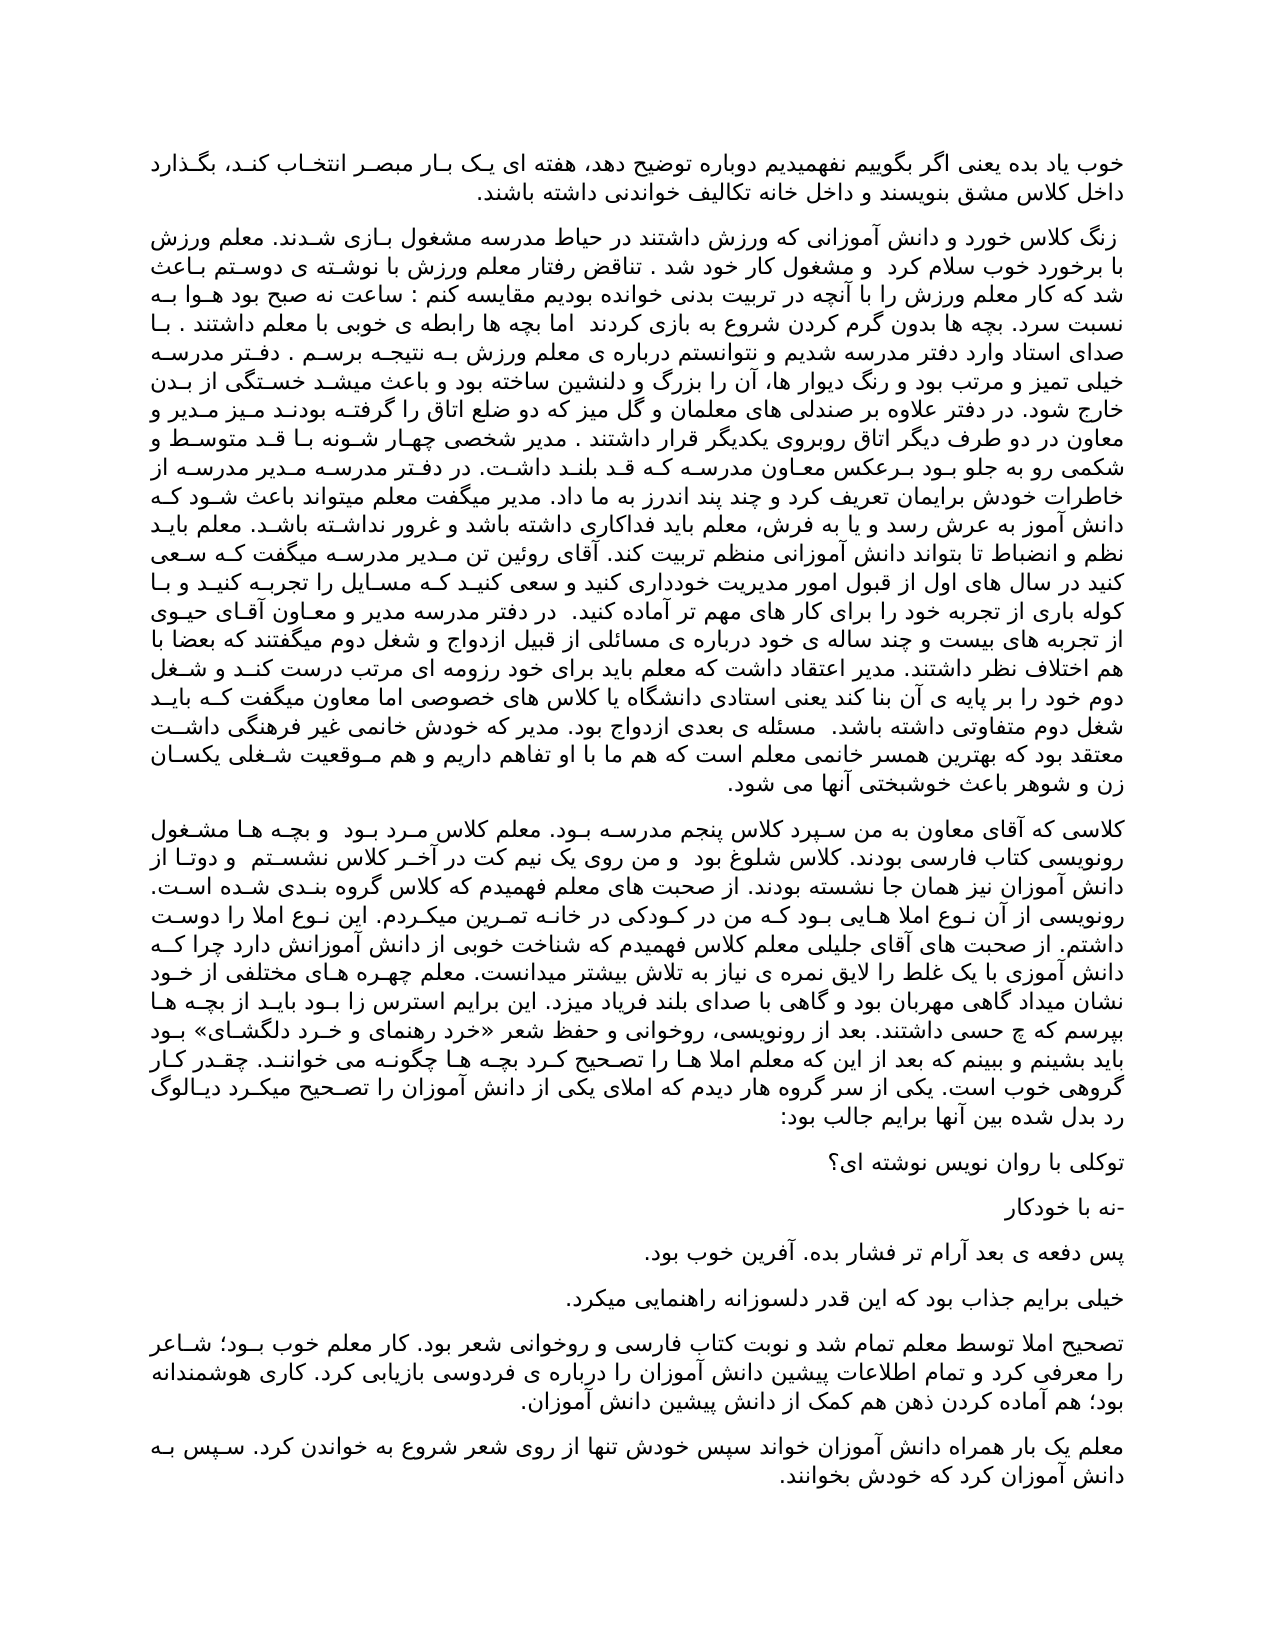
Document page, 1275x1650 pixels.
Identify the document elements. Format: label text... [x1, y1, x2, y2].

text کلاسی که آقای معاون به من سپرد کلاس پنجم مدرسه بود. معلم کلاس مرد بود و بچه ها مشغول رونویسی کتاب فارسی بودند. کلاس شلوغ بود و من روی یک نیم کت در آخر کلاس نشستم و دوتا از دانش آموزان نیز همان جا نشسته بودند. از صحبت های معلم فهمیدم که کلاس گروه بندی شده است. رونویسی از آن نوع املا هایی بود که من در کودکی در خانه تمرین میکردم. این نوع املا را دوست داشتم. از صحبت های آقای جلیلی معلم کلاس فهمیدم که شناخت خوبی از دانش آموزانش دارد چرا که دانش آموزی با یک غلط را لایق نمره ی نیاز به تلاش بیشتر میدانست. معلم چهره های مختلفی از خود نشان میداد گاهی مهربان بود و گاهی با صدای بلند فریاد میزد. این برایم استرس زا بود باید از بچه ها بپرسم که چ حسی داشتند. بعد از رونویسی، روخوانی و حفظ شعر «خرد رهنمای و خرد دلگشای» بود باید بشینم و ببینم که بعد از این که معلم املا ها را تصحیح کرد بچه ها چگونه می خوانند. چقدر کار گروهی خوب است. یکی از سر گروه هار دیدم که املای یکی از دانش آموزان را تصحیح میکرد دیالوگ رد بدل شده بین آنها برایم جالب بود: [150, 816, 1125, 1130]
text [150, 150, 1125, 205]
text توکلی با روان نویس نوشته ای؟ [150, 1149, 1125, 1175]
text معلم یک بار همراه دانش آموزان خواند سپس خودش تنها از روی شعر شروع به خواندن کرد. سپس به دانش آموزان کرد که خودش بخوانند. [150, 1433, 1125, 1489]
text تصحیح املا توسط معلم تمام شد و نوبت کتاب فارسی و روخوانی شعر بود. کار معلم خوب بود؛ شاعر را معرفی کرد و تمام اطلاعات پیشین دانش آموزان را درباره ی فردوسی بازیابی کرد. کاری هوشمندانه بود؛ هم آماده کردن ذهن هم کمک از دانش پیشین دانش آموزان. [150, 1330, 1125, 1414]
text پس دفعه ی بعد آرام تر فشار بده. آفرین خوب بود. [150, 1239, 1125, 1266]
text زنگ کلاس خورد و دانش آموزانی که ورزش داشتند در حیاط مدرسه مشغول بازی شدند. معلم ورزش با برخورد خوب سلام کرد و مشغول کار خود شد . تناقض رفتار معلم ورزش با نوشته ی دوستم باعث شد که کار معلم ورزش را با آنچه در تربیت بدنی خوانده بودیم مقایسه کنم : ساعت نه صبح بود هوا به نسبت سرد. بچه ها بدون گرم کردن شروع به بازی کردند اما بچه ها رابطه ی خوبی با معلم داشتند . با صدای استاد وارد دفتر مدرسه شدیم و نتوانستم درباره ی معلم ورزش به نتیجه برسم . دفتر مدرسه خیلی تمیز و مرتب بود و رنگ دیوار ها، آن را بزرگ و دلنشین ساخته بود و باعث میشد خستگی از بدن خارج شود. در دفتر علاوه بر صندلی های معلمان و گل میز که دو ضلع اتاق را گرفته بودند میز مدیر و معاون در دو طرف دیگر اتاق روبروی یکدیگر قرار داشتند . مدیر شخصی چهار شونه با قد متوسط و شکمی رو به جلو بود برعکس معاون مدرسه که قد بلند داشت. در دفتر مدرسه مدیر مدرسه از خاطرات خودش برایمان تعریف کرد و چند پند اندرز به ما داد. مدیر میگفت معلم میتواند باعث شود که دانش آموز به عرش رسد و یا به فرش، معلم باید فداکاری داشته باشد و غرور نداشته باشد. معلم باید نظم و انضباط تا بتواند دانش آموزانی منظم تربیت کند. آقای روئین تن مدیر مدرسه میگفت که سعی کنید در سال های اول از قبول امور مدیریت خودداری کنید و سعی کنید که مسایل را تجربه کنید و با کوله باری از تجربه خود را برای کار های مهم تر آماده کنید. در دفتر مدرسه مدیر و معاون آقای حیوی از تجربه های بیست و چند ساله ی خود درباره ی مسائلی از قبیل ازدواج و شغل دوم میگفتند که بعضا با هم اختلاف نظر داشتند. مدیر اعتقاد داشت که معلم باید برای خود رزومه ای مرتب درست کند و شغل دوم خود را بر پایه ی آن بنا کند یعنی استادی دانشگاه یا کلاس های خصوصی اما معاون میگفت که باید شغل دوم متفاوتی داشته باشد. مسئله ی بعدی ازدواج بود. مدیر که خودش خانمی غیر فرهنگی داشت معتقد بود که بهترین همسر خانمی معلم است که هم ما با او تفاهم داریم و هم موقعیت شغلی یکسان زن و شوهر باعث خوشبختی آنها می شود. [150, 224, 1125, 797]
text خیلی برایم جذاب بود که این قدر دلسوزانه راهنمایی میکرد. [150, 1285, 1125, 1312]
text -نه با خودکار [150, 1194, 1125, 1221]
